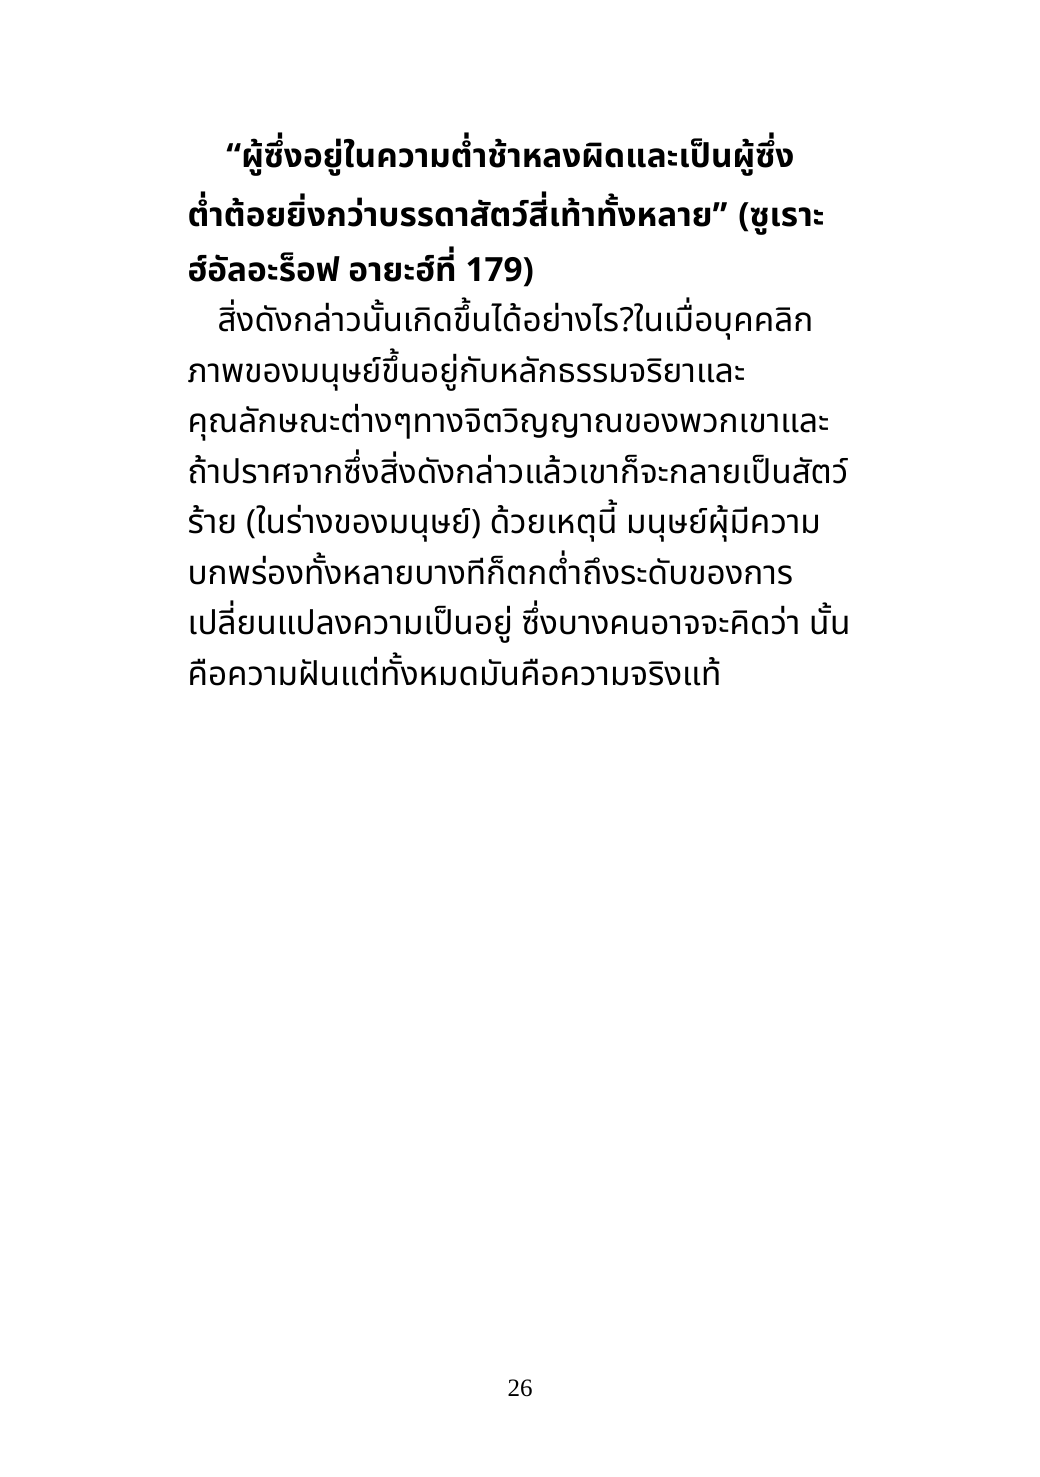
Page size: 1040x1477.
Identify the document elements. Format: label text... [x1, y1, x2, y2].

text “ผู้ซึ่งอยู่ในความต่ำช้าหลงผิดและเป็นผู้ซึ่งต่ำต้อยยิ่งกว่าบรรดาสัตว์สี่เท้าทั้งหลาย” (ซูเราะฮ์อัลอะร็อฟ อายะฮ์ที่ 179) [187, 132, 852, 296]
text สิ่งดังกล่าวนั้นเกิดขึ้นได้อย่างไร?ในเมื่อบุคคลิกภาพของมนุษย์ขึ้นอยู่กับหลักธรรมจริยาและคุณลักษณะต่างๆทางจิตวิญญาณของพวกเขาและถ้าปราศจากซึ่งสิ่งดังกล่าวแล้วเขาก็จะกลายเป็นสัตว์ร้าย (ในร่างของมนุษย์) ด้วยเหตุนี้ มนุษย์ผุ้มีความบกพร่องทั้งหลายบางทีก็ตกต่ำถึงระดับของการเปลี่ยนแปลงความเป็นอยู่ ซึ่งบางคนอาจจะคิดว่า นั้นคือความฝันแต่ทั้งหมดมันคือความจริงแท้ [187, 296, 852, 700]
